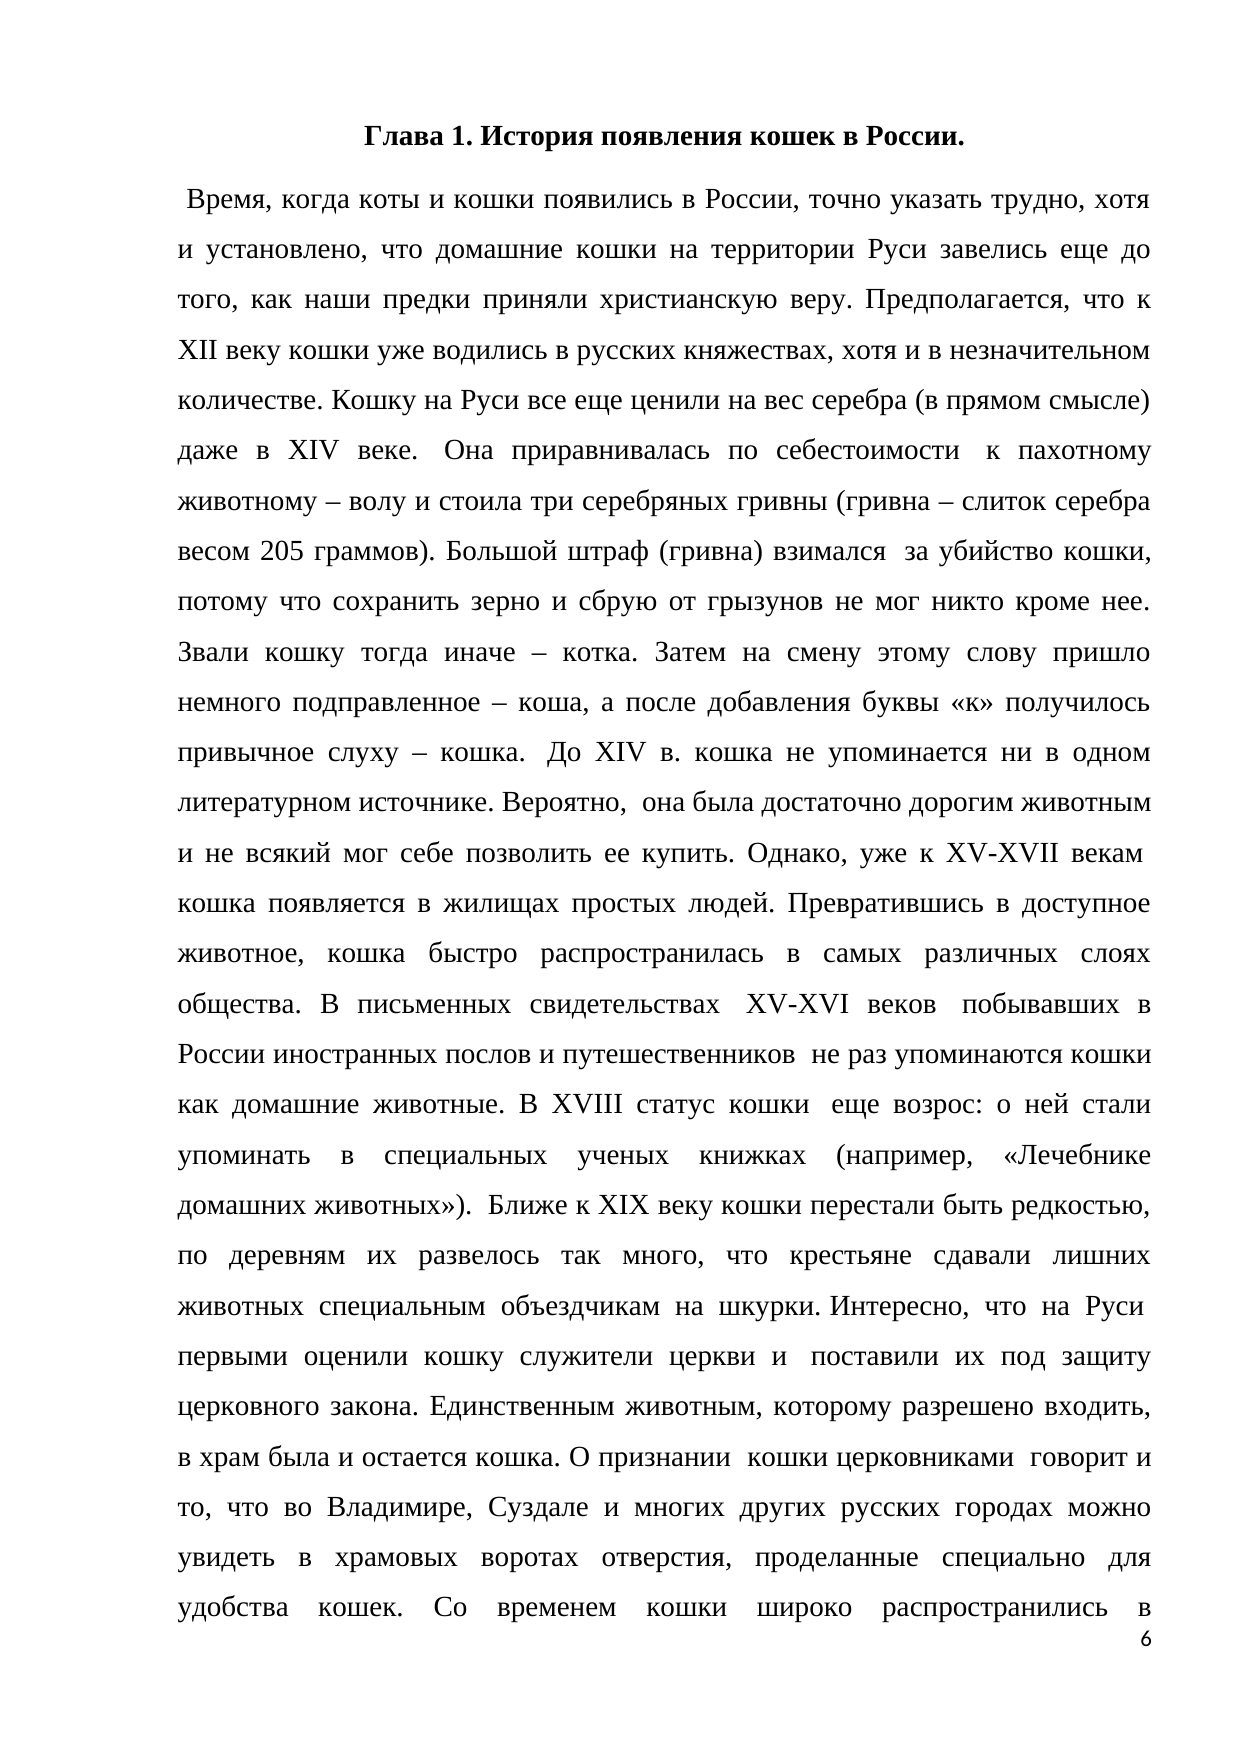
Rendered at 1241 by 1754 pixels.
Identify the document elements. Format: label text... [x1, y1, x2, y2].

text Глава 1. История появления кошек в России. [177, 118, 1152, 152]
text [177, 181, 1152, 1623]
